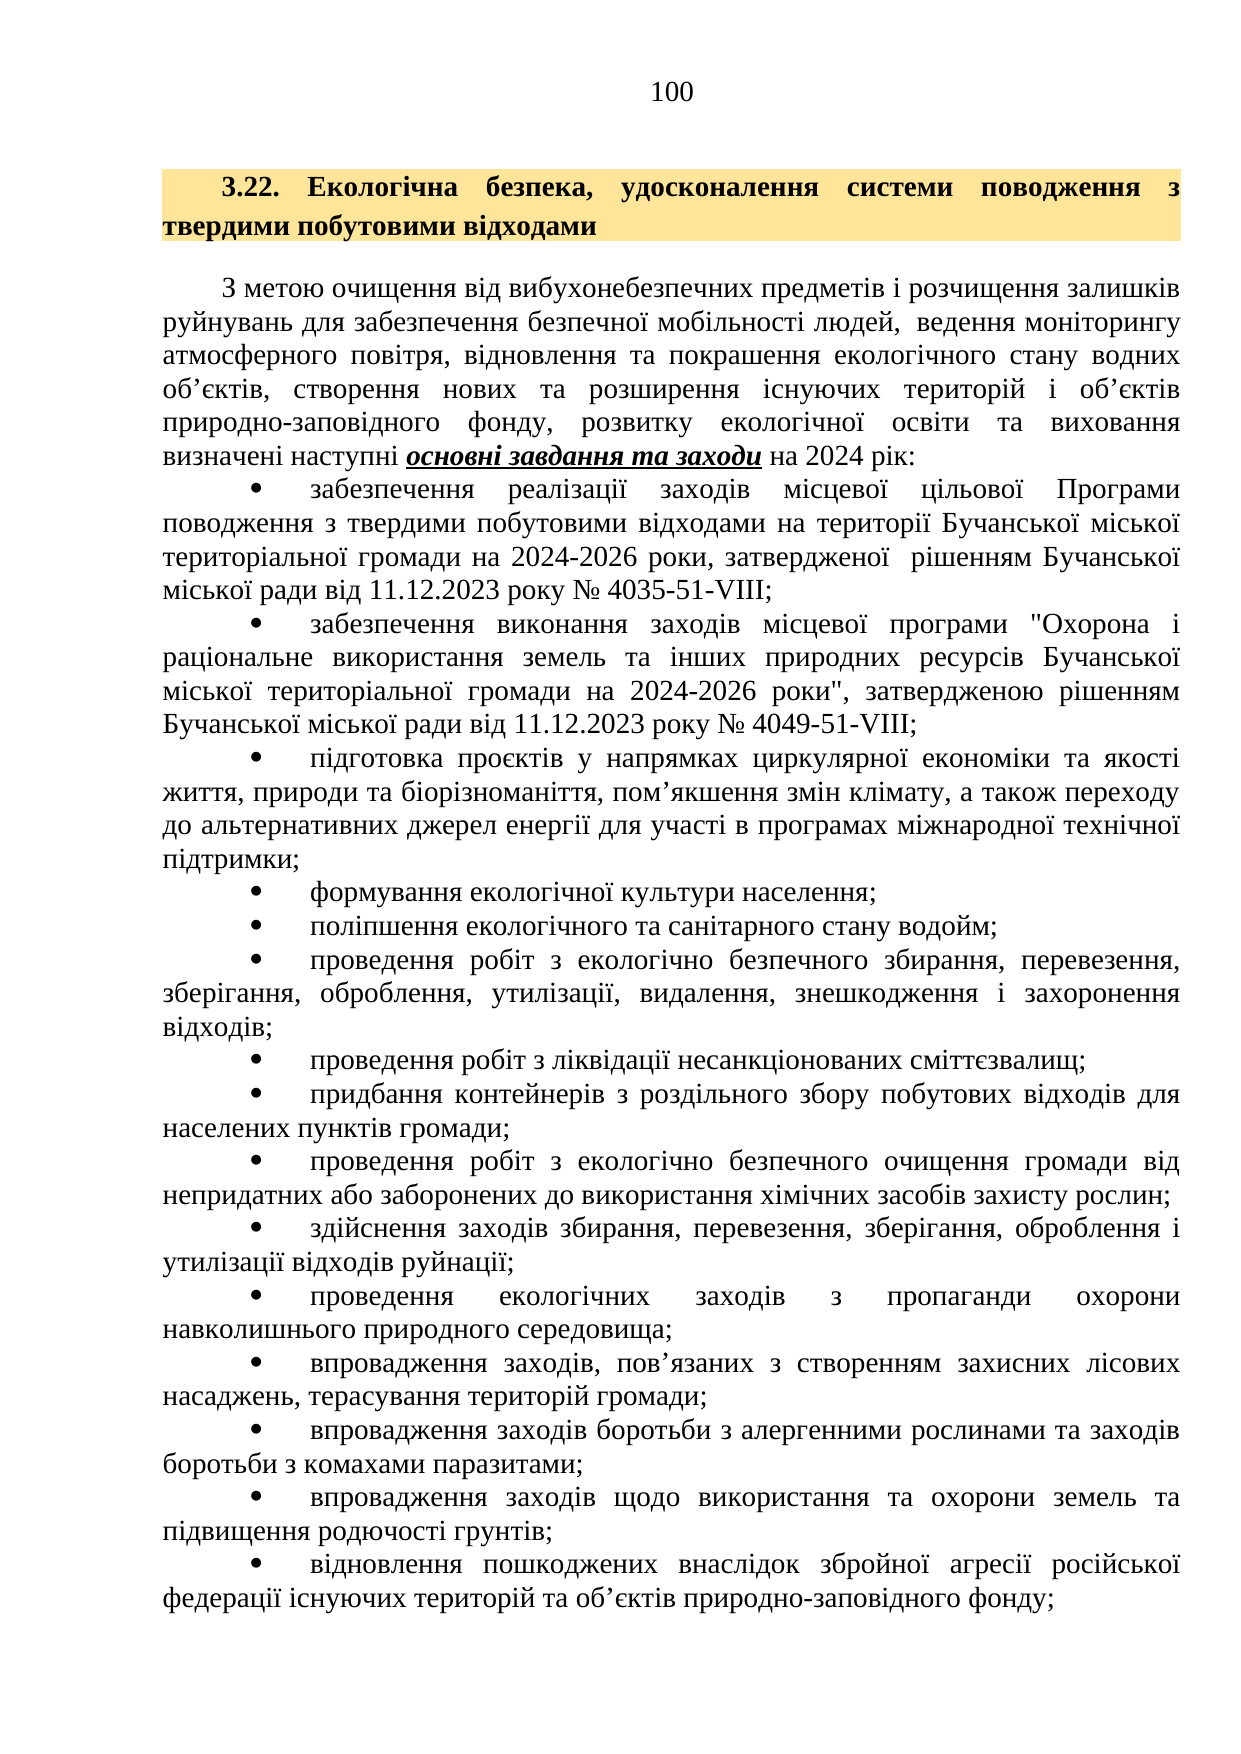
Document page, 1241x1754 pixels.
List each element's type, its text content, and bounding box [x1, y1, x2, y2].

list впровадження заходів щодо використання та охорони земель та підвищення родючості грунтів; [162, 1479, 1181, 1546]
list забезпечення реалізації заходів місцевої цільової Програми поводження з твердими побутовими відходами на території Бучанської міської територіальної громади на 2024-2026 роки, затвердженої рішенням Бучанської міської ради від 11.12.2023 року № 4035-51-VIІІ; [162, 472, 1181, 606]
list проведення робіт з екологічно безпечного збирання, перевезення, зберігання, оброблення, утилізації, видалення, знешкодження і захоронення відходів; [162, 942, 1181, 1042]
list поліпшення екологічного та санітарного стану водойм; [162, 908, 1181, 942]
list проведення робіт з ліквідації несанкціонованих сміттєзвалищ; [162, 1042, 1181, 1076]
list придбання контейнерів з роздільного збору побутових відходів для населених пунктів громади; [162, 1076, 1181, 1143]
list здійснення заходів збирання, перевезення, зберігання, оброблення і утилізації відходів руйнації; [162, 1211, 1181, 1278]
list З метою очищення від вибухонебезпечних предметів і розчищення залишків руйнувань для забезпечення безпечної мобільності людей, ведення моніторингу атмосферного повітря, відновлення та покрашення екологічного стану водних об’єктів, створення нових та розширення існуючих територій і об’єктів природно-заповідного фонду, розвитку екологічної освіти та виховання визначені наступні основні завдання та заходи на 2024 рік: [162, 270, 1181, 472]
list впровадження заходів, пов’язаних з створенням захисних лісових насаджень, терасування територій громади; [162, 1345, 1181, 1412]
list підготовка проєктів у напрямках циркулярної економіки та якості життя, природи та біорізноманіття, пом’якшення змін клімату, а також переходу до альтернативних джерел енергії для участі в програмах міжнародної технічної підтримки; [162, 740, 1181, 874]
list відновлення пошкоджених внаслідок збройної агресії російської федерації існуючих територій та об’єктів природно-заповідного фонду; [162, 1546, 1181, 1614]
subtitle 3.22. Екологічна безпека, удосконалення системи поводження з твердими побутовими відходами [162, 169, 1181, 241]
list формування екологічної культури населення; [162, 874, 1181, 908]
list проведення робіт з екологічно безпечного очищення громади від непридатних або заборонених до використання хімічних засобів захисту рослин; [162, 1143, 1181, 1211]
list забезпечення виконання заходів місцевої програми "Охорона і раціональне використання земель та інших природних ресурсів Бучанської міської територіальної громади на 2024-2026 роки", затвердженою рішенням Бучанської міської ради від 11.12.2023 року № 4049-51-VIII; [162, 606, 1181, 740]
list проведення екологічних заходів з пропаганди охорони навколишнього природного середовища; [162, 1278, 1181, 1345]
list впровадження заходів боротьби з алергенними рослинами та заходів боротьби з комахами паразитами; [162, 1412, 1181, 1479]
